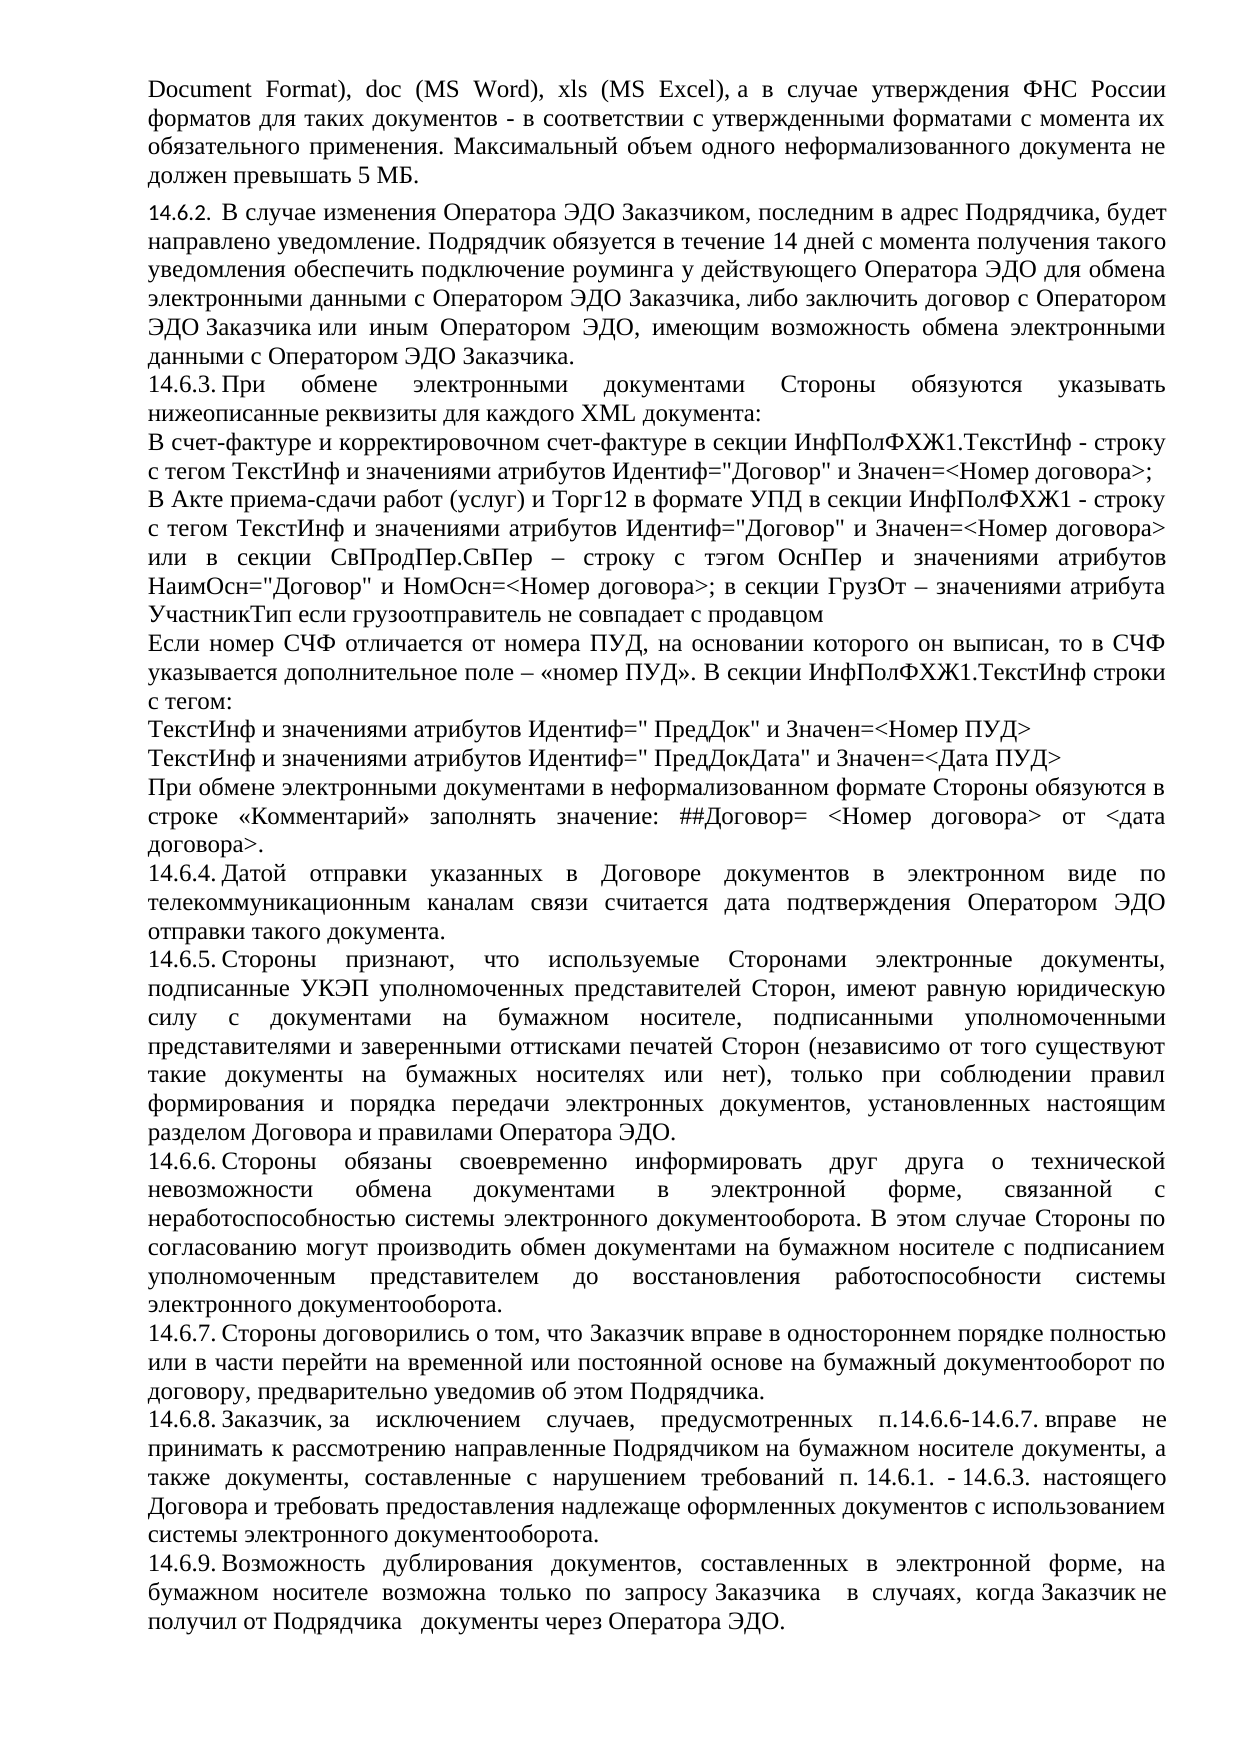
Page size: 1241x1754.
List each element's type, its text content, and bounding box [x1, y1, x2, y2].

list Датой отправки указанных в Договоре документов в электронном виде по телекоммуникационным каналам связи считается дата подтверждения Оператором ЭДО отправки такого документа. [148, 858, 1167, 944]
list Возможность дублирования документов, составленных в электронной форме, на бумажном носителе возможна только по запросу Заказчика в случаях, когда Заказчик не получил от Подрядчика документы через Оператора ЭДО. [148, 1548, 1167, 1634]
text Если номер СЧФ отличается от номера ПУД, на основании которого он выписан, то в СЧФ указывается дополнительное поле – «номер ПУД». В секции ИнфПолФХЖ1.ТекстИнф строки с тегом: [148, 628, 1167, 714]
list Заказчик, за исключением случаев, предусмотренных п.14.6.6-14.6.7. вправе не принимать к рассмотрению направленные Подрядчиком на бумажном носителе документы, а также документы, составленные с нарушением требований п. 14.6.1. - 14.6.3. настоящего Договора и требовать предоставления надлежаще оформленных документов с использованием системы электронного документооборота. [148, 1404, 1167, 1548]
text ТекстИнф и значениями атрибутов Идентиф=" ПредДокДата" и Значен=<Дата ПУД> [148, 743, 1167, 772]
text В счет-фактуре и корректировочном счет-фактуре в секции ИнфПолФХЖ1.ТекстИнф - строку с тегом ТекстИнф и значениями атрибутов Идентиф="Договор" и Значен=<Номер договора>; [148, 427, 1167, 484]
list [148, 74, 1167, 189]
list Стороны обязаны своевременно информировать друг друга о технической невозможности обмена документами в электронной форме, связанной с неработоспособностью системы электронного документооборота. В этом случае Стороны по согласованию могут производить обмен документами на бумажном носителе с подписанием уполномоченным представителем до восстановления работоспособности системы электронного документооборота. [148, 1146, 1167, 1318]
list Стороны признают, что используемые Сторонами электронные документы, подписанные УКЭП уполномоченных представителей Сторон, имеют равную юридическую силу с документами на бумажном носителе, подписанными уполномоченными представителями и заверенными оттисками печатей Сторон (независимо от того существуют такие документы на бумажных носителях или нет), только при соблюдении правил формирования и порядка передачи электронных документов, установленных настоящим разделом Договора и правилами Оператора ЭДО. [148, 944, 1167, 1146]
list При обмене электронными документами Стороны обязуются указывать нижеописанные реквизиты для каждого XML документа: [148, 369, 1167, 427]
text При обмене электронными документами в неформализованном формате Стороны обязуются в строке «Комментарий» заполнять значение: ##Договор= <Номер договора> от <дата договора>. [148, 772, 1167, 858]
text В Акте приема-сдачи работ (услуг) и Торг12 в формате УПД в секции ИнфПолФХЖ1 - строку с тегом ТекстИнф и значениями атрибутов Идентиф="Договор" и Значен=<Номер договора> или в секции СвПродПер.СвПер – строку с тэгом ОснПер и значениями атрибутов НаимОсн="Договор" и НомОсн=<Номер договора>; в секции ГрузОт – значениями атрибута УчастникТип если грузоотправитель не совпадает с продавцом [148, 484, 1167, 628]
list Стороны договорились о том, что Заказчик вправе в одностороннем порядке полностью или в части перейти на временной или постоянной основе на бумажный документооборот по договору, предварительно уведомив об этом Подрядчика. [148, 1318, 1167, 1404]
list В случае изменения Оператора ЭДО Заказчиком, последним в адрес Подрядчика, будет направлено уведомление. Подрядчик обязуется в течение 14 дней с момента получения такого уведомления обеспечить подключение роуминга у действующего Оператора ЭДО для обмена электронными данными с Оператором ЭДО Заказчика, либо заключить договор с Оператором ЭДО Заказчика или иным Оператором ЭДО, имеющим возможность обмена электронными данными с Оператором ЭДО Заказчика. [148, 197, 1167, 369]
text ТекстИнф и значениями атрибутов Идентиф=" ПредДок" и Значен=<Номер ПУД> [148, 714, 1167, 743]
